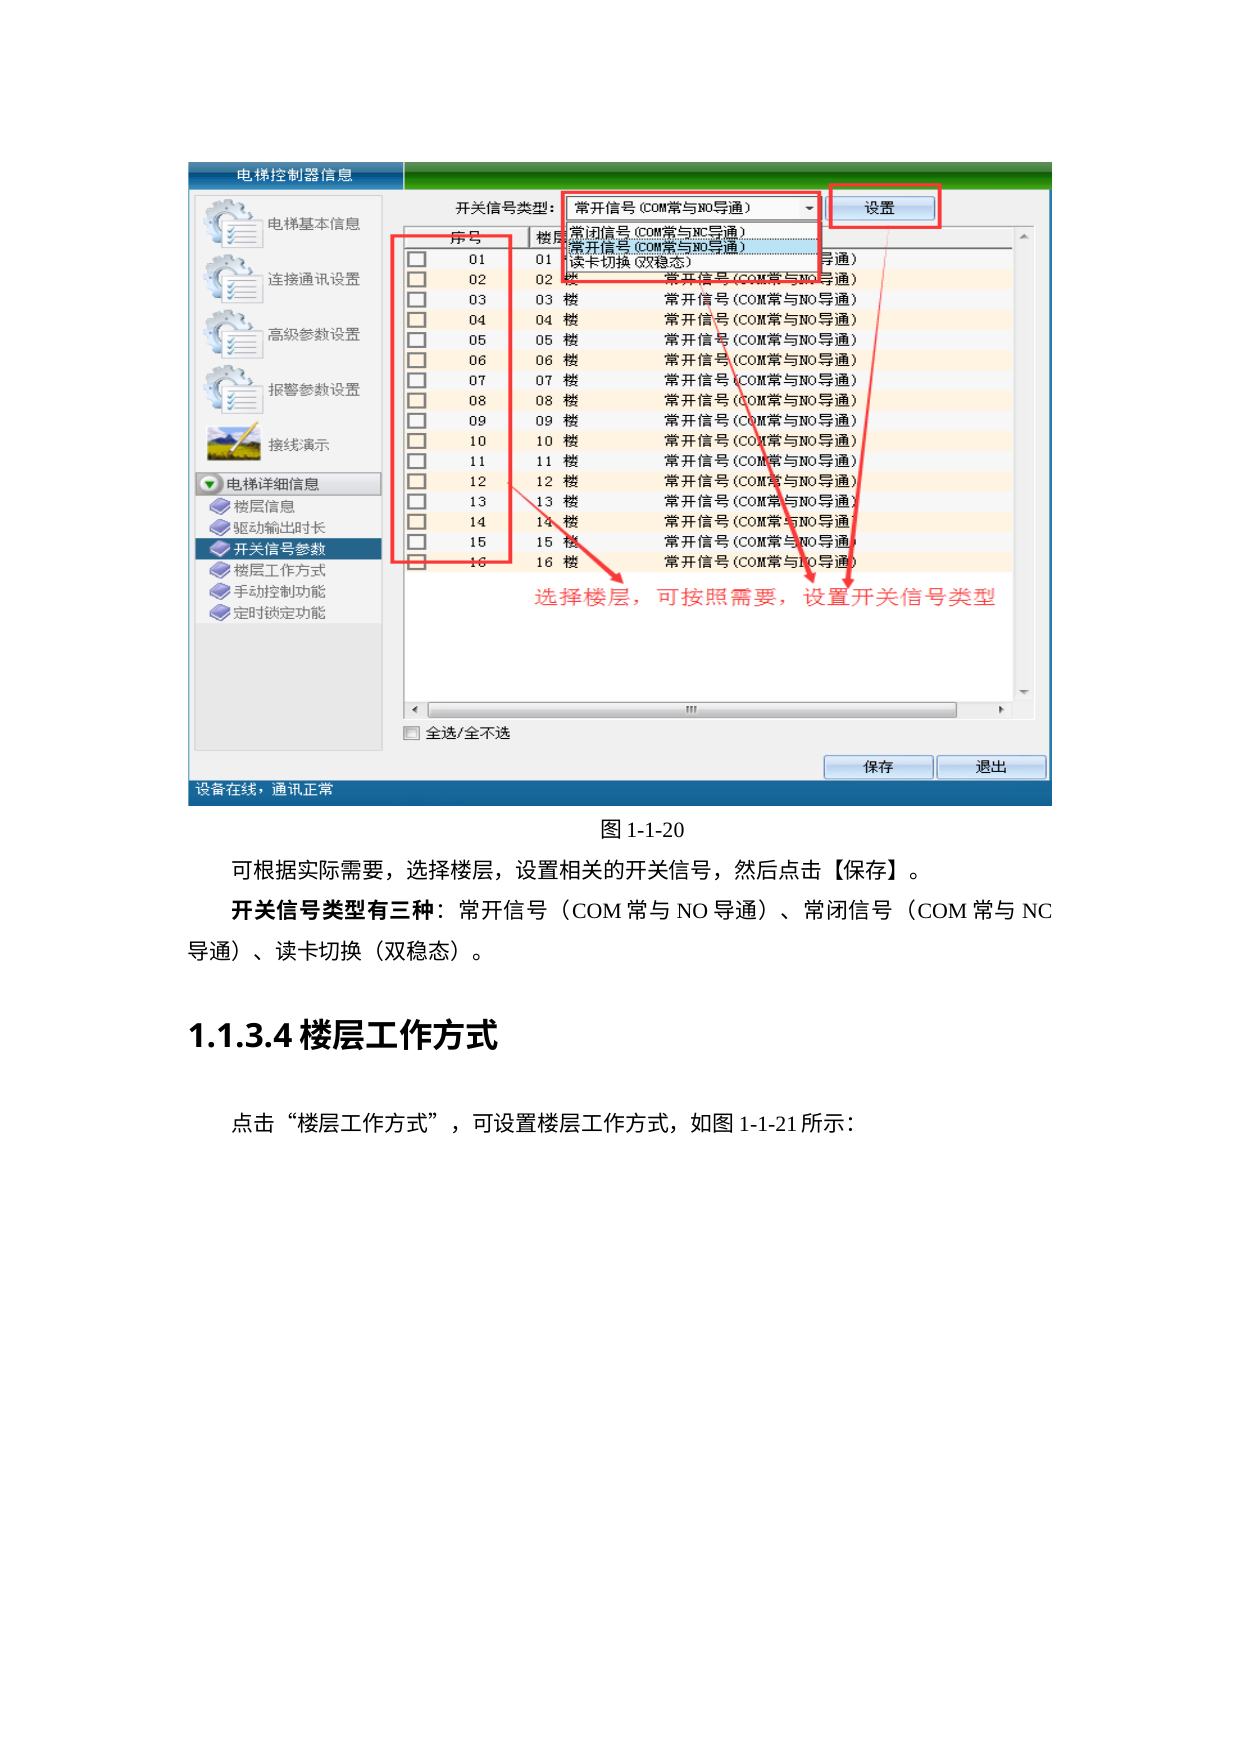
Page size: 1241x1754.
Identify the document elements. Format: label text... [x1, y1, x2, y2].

text 图1-1-20 [187, 812, 1053, 844]
text 可根据实际需要，选择楼层，设置相关的开关信号，然后点击【保存】。 [187, 852, 1053, 885]
text 开关信号类型有三种：常开信号（COM常与NO导通）、常闭信号（COM常与NC导通）、读卡切换（双稳态）。 [187, 893, 1053, 966]
subtitle 1.1.3.4楼层工作方式 [187, 1001, 1053, 1066]
picture [188, 162, 1052, 806]
text 点击“楼层工作方式”，可设置楼层工作方式，如图1-1-21所示： [187, 1105, 1053, 1138]
